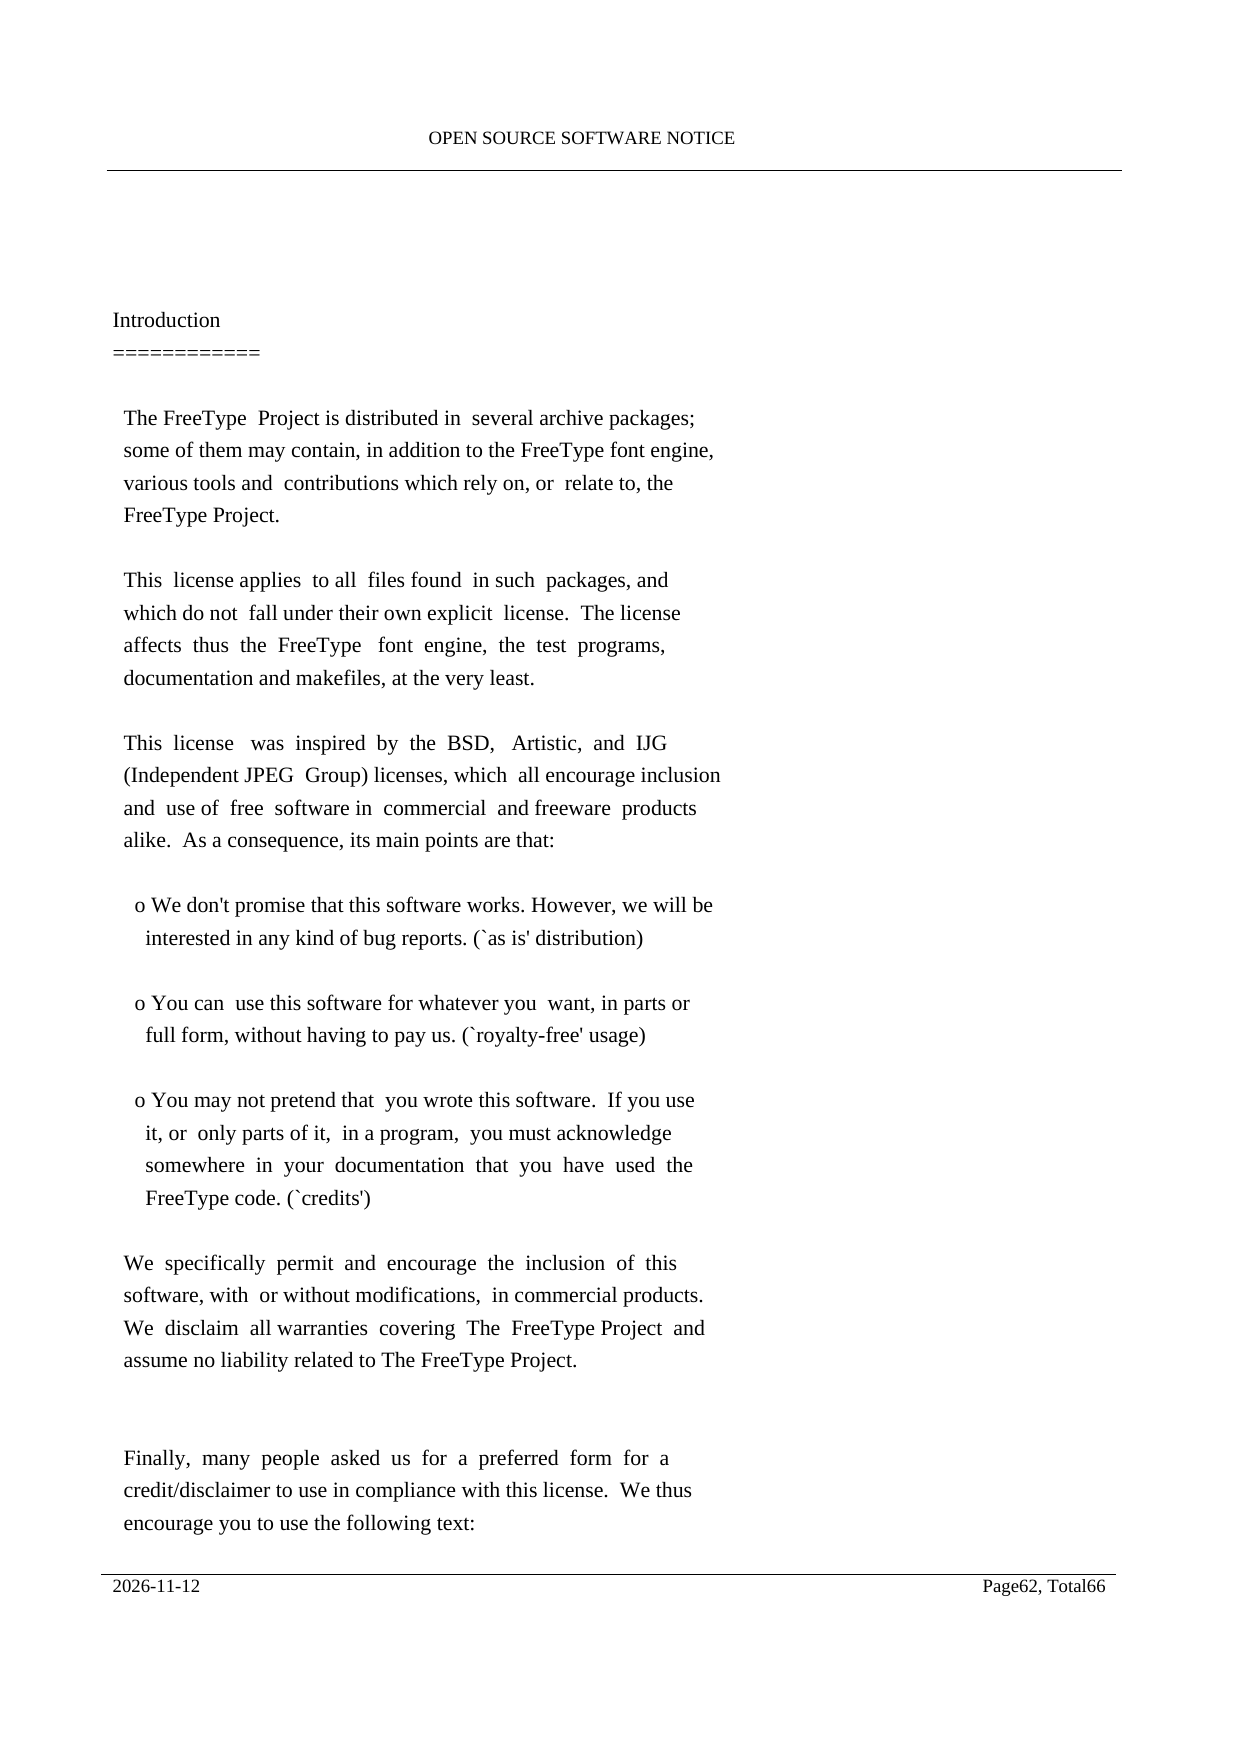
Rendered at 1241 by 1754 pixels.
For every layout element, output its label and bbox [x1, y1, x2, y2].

text [112, 206, 1128, 1539]
